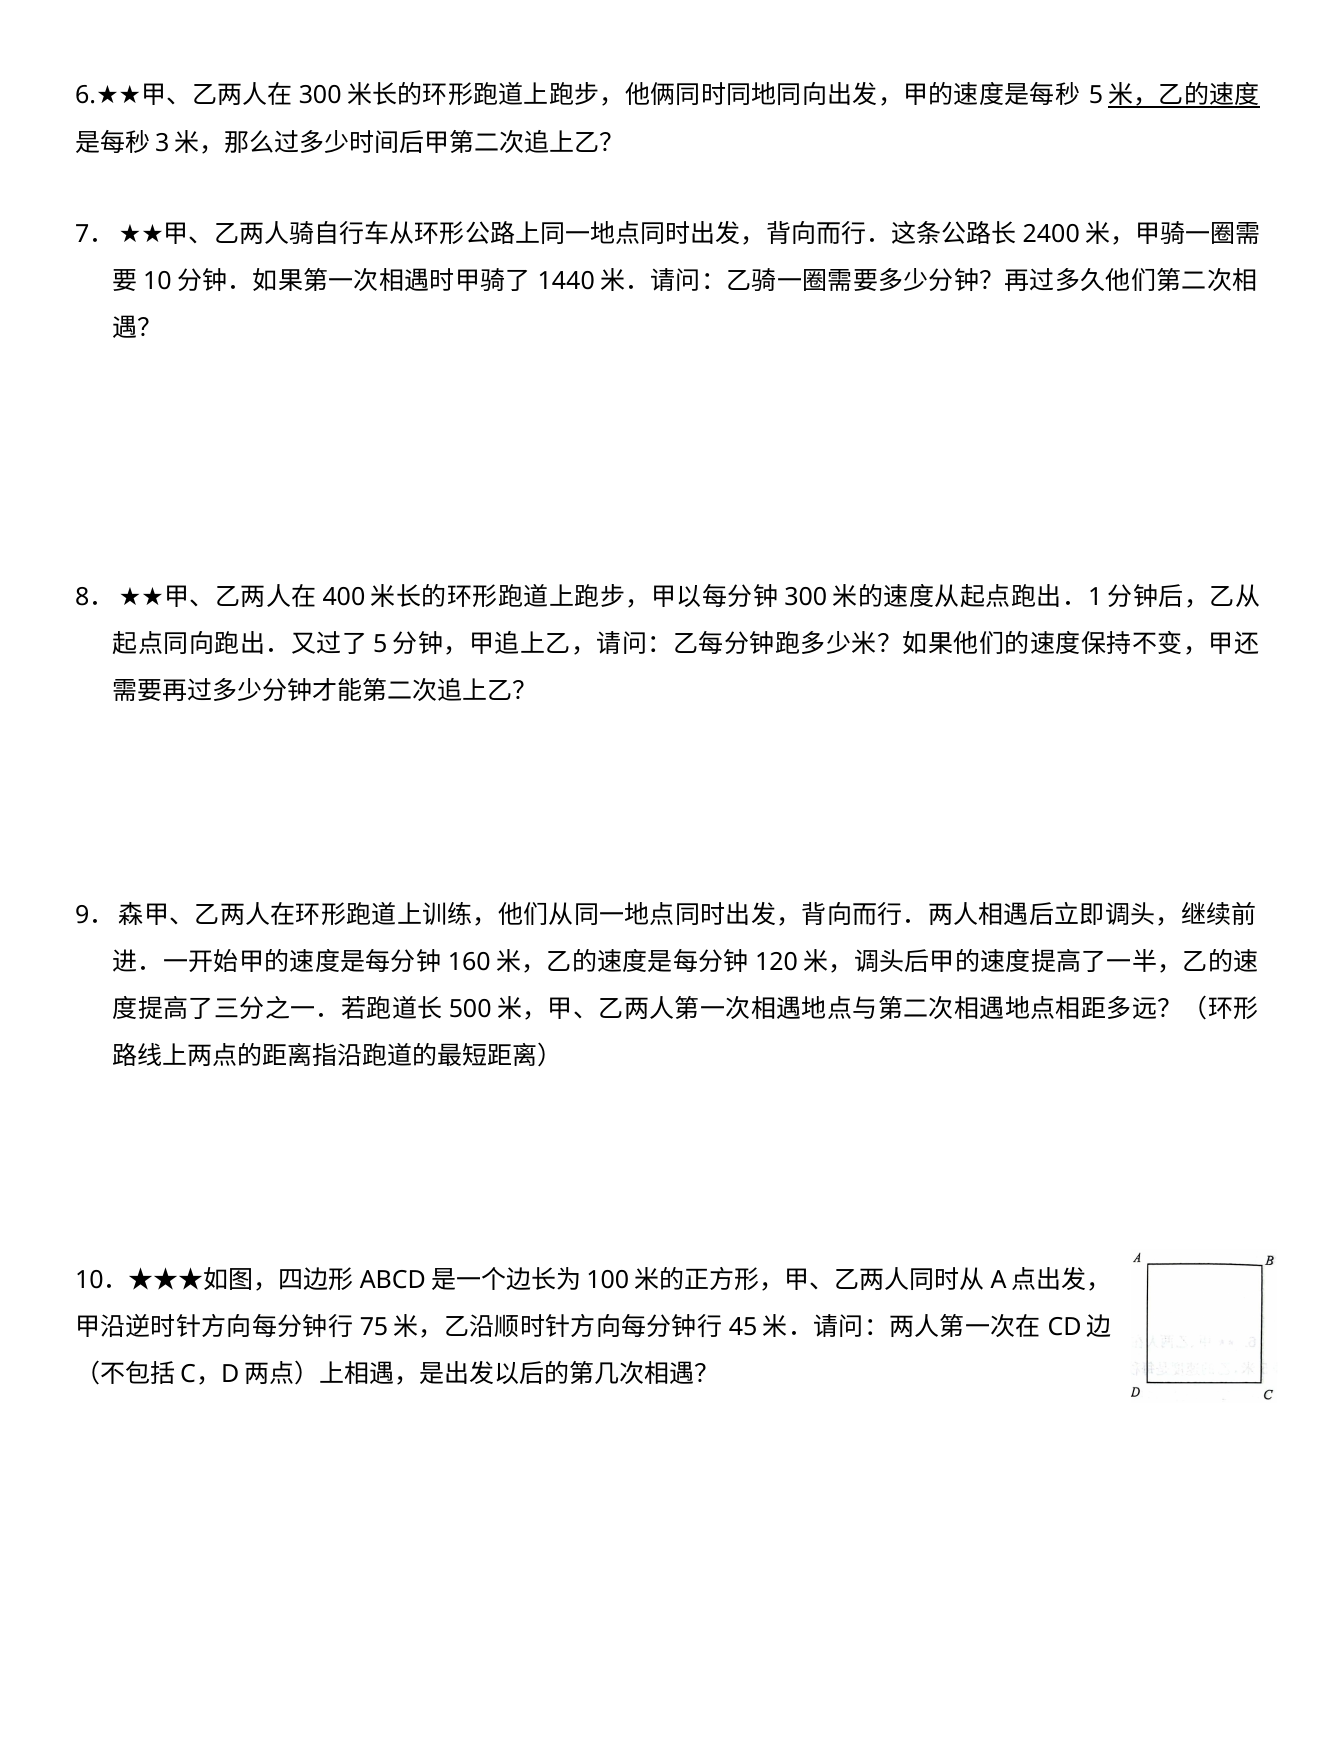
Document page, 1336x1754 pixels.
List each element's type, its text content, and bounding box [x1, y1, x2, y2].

list 森甲、乙两人在环形跑道上训练，他们从同一地点同时出发，背向而行．两人相遇后立即调头，继续前进．一开始甲的速度是每分钟160米，乙的速度是每分钟120米，调头后甲的速度提高了一半，乙的速度提高了三分之一．若跑道长500米，甲、乙两人第一次相遇地点与第二次相遇地点相距多远？（环形路线上两点的距离指沿跑道的最短距离） [75, 894, 1260, 1072]
list ★★甲、乙两人在400米长的环形跑道上跑步，甲以每分钟300米的速度从起点跑出．1分钟后，乙从起点同向跑出．又过了5分钟，甲追上乙，请问：乙每分钟跑多少米？如果他们的速度保持不变，甲还需要再过多少分钟才能第二次追上乙？ [75, 576, 1260, 706]
list ★★甲、乙两人骑自行车从环形公路上同一地点同时出发，背向而行．这条公路长2400米，甲骑一圈需要10分钟．如果第一次相遇时甲骑了1440米．请问：乙骑一圈需要多少分钟？再过多久他们第二次相遇？ [75, 213, 1260, 344]
text 6.★★甲、乙两人在300米长的环形跑道上跑步，他俩同时同地同向出发，甲的速度是每秒5米，乙的速度是每秒3米，那么过多少时间后甲第二次追上乙？ [75, 75, 1260, 158]
picture [1130, 1249, 1278, 1403]
text 10．★★★如图，四边形ABCD是一个边长为100米的正方形，甲、乙两人同时从A点出发，甲沿逆时针方向每分钟行75米，乙沿顺时针方向每分钟行45米．请问：两人第一次在CD边（不包括C，D两点）上相遇，是出发以后的第几次相遇？ [75, 1260, 1130, 1390]
